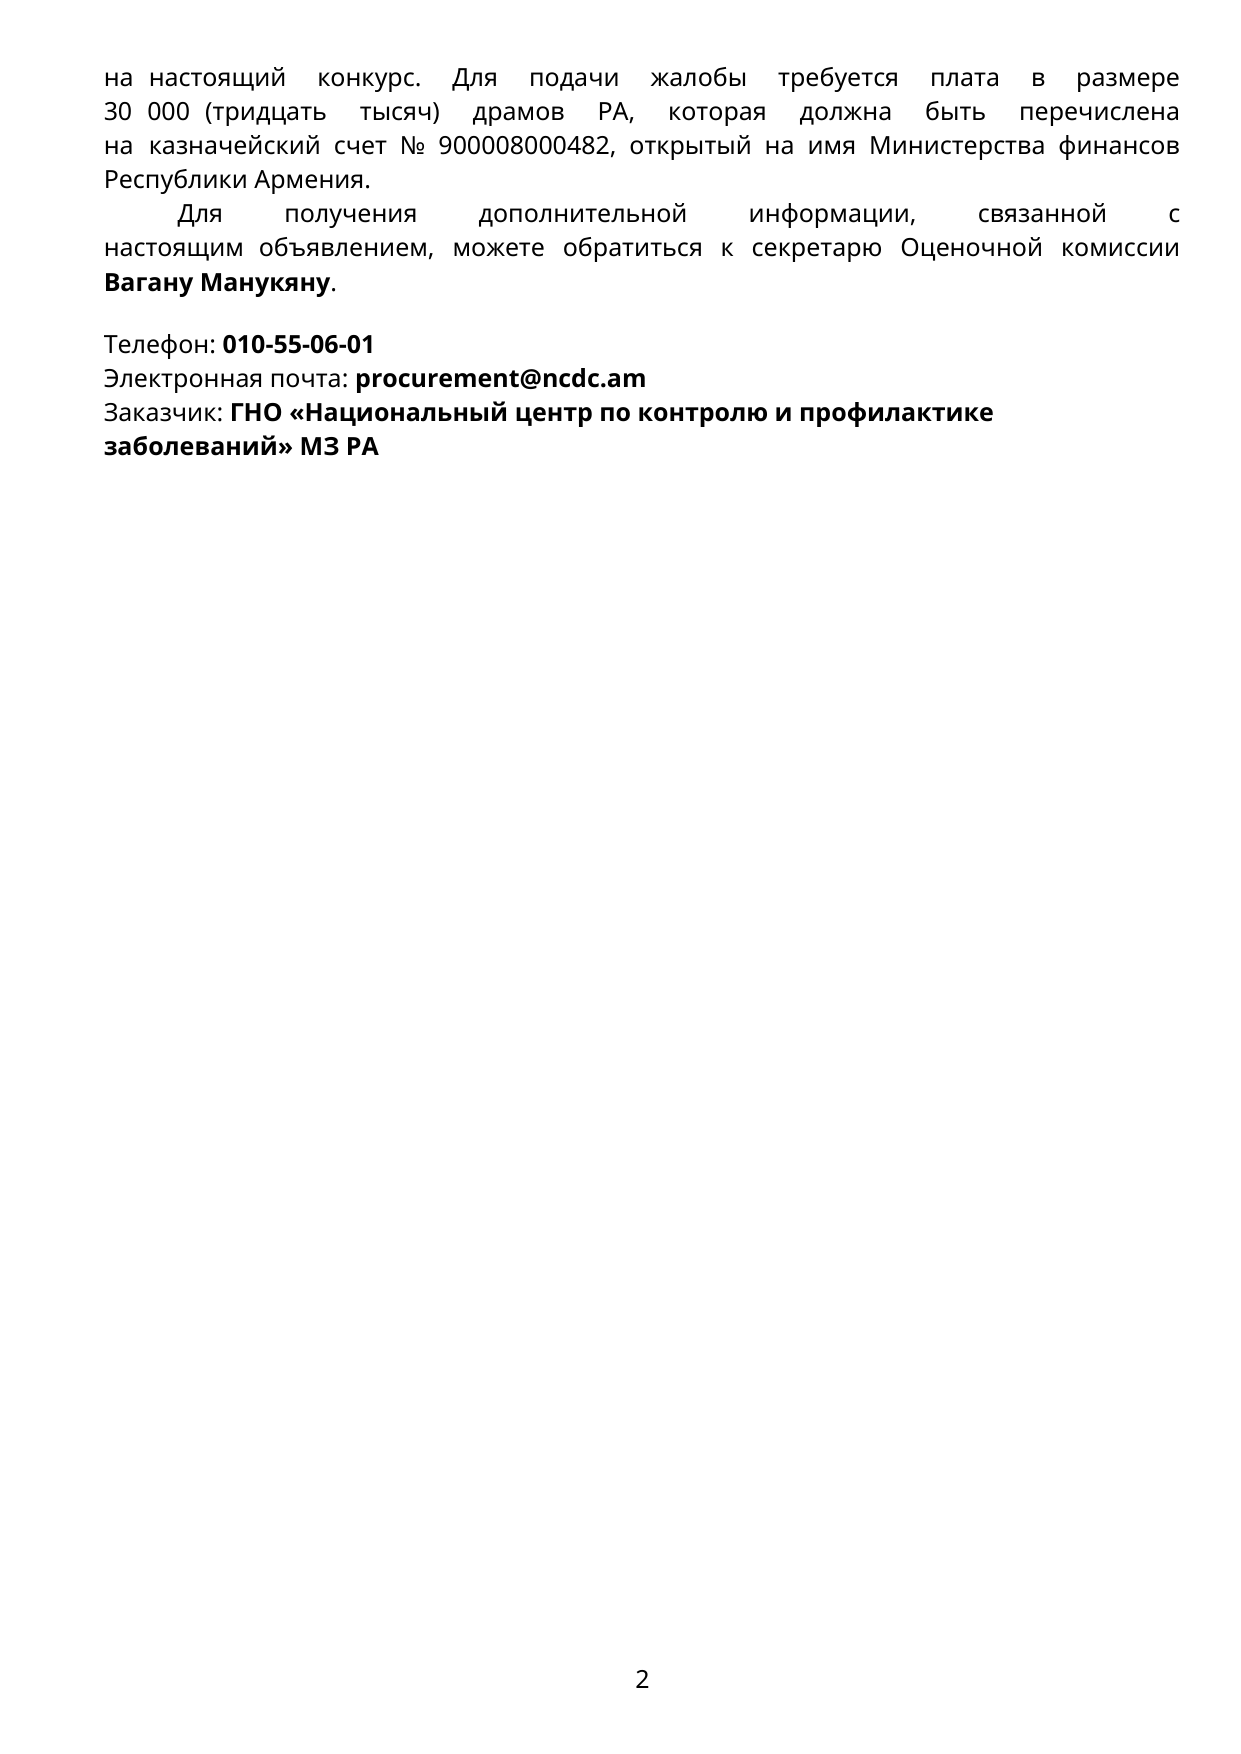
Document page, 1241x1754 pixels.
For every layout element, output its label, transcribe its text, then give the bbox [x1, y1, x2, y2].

text Электронная почта: procurement@ncdc.am [103, 361, 1181, 395]
text Телефон: 010-55-06-01 [103, 327, 1181, 361]
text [103, 59, 1181, 196]
text Заказчик: ГНО «Национальный центр по контролю и профилактике заболеваний» МЗ РА [103, 395, 1181, 463]
text Для получения дополнительной информации, связанной с настоящим объявлением, можете обратиться к секретарю Оценочной комиссии Вагану Манукяну. [103, 196, 1181, 298]
